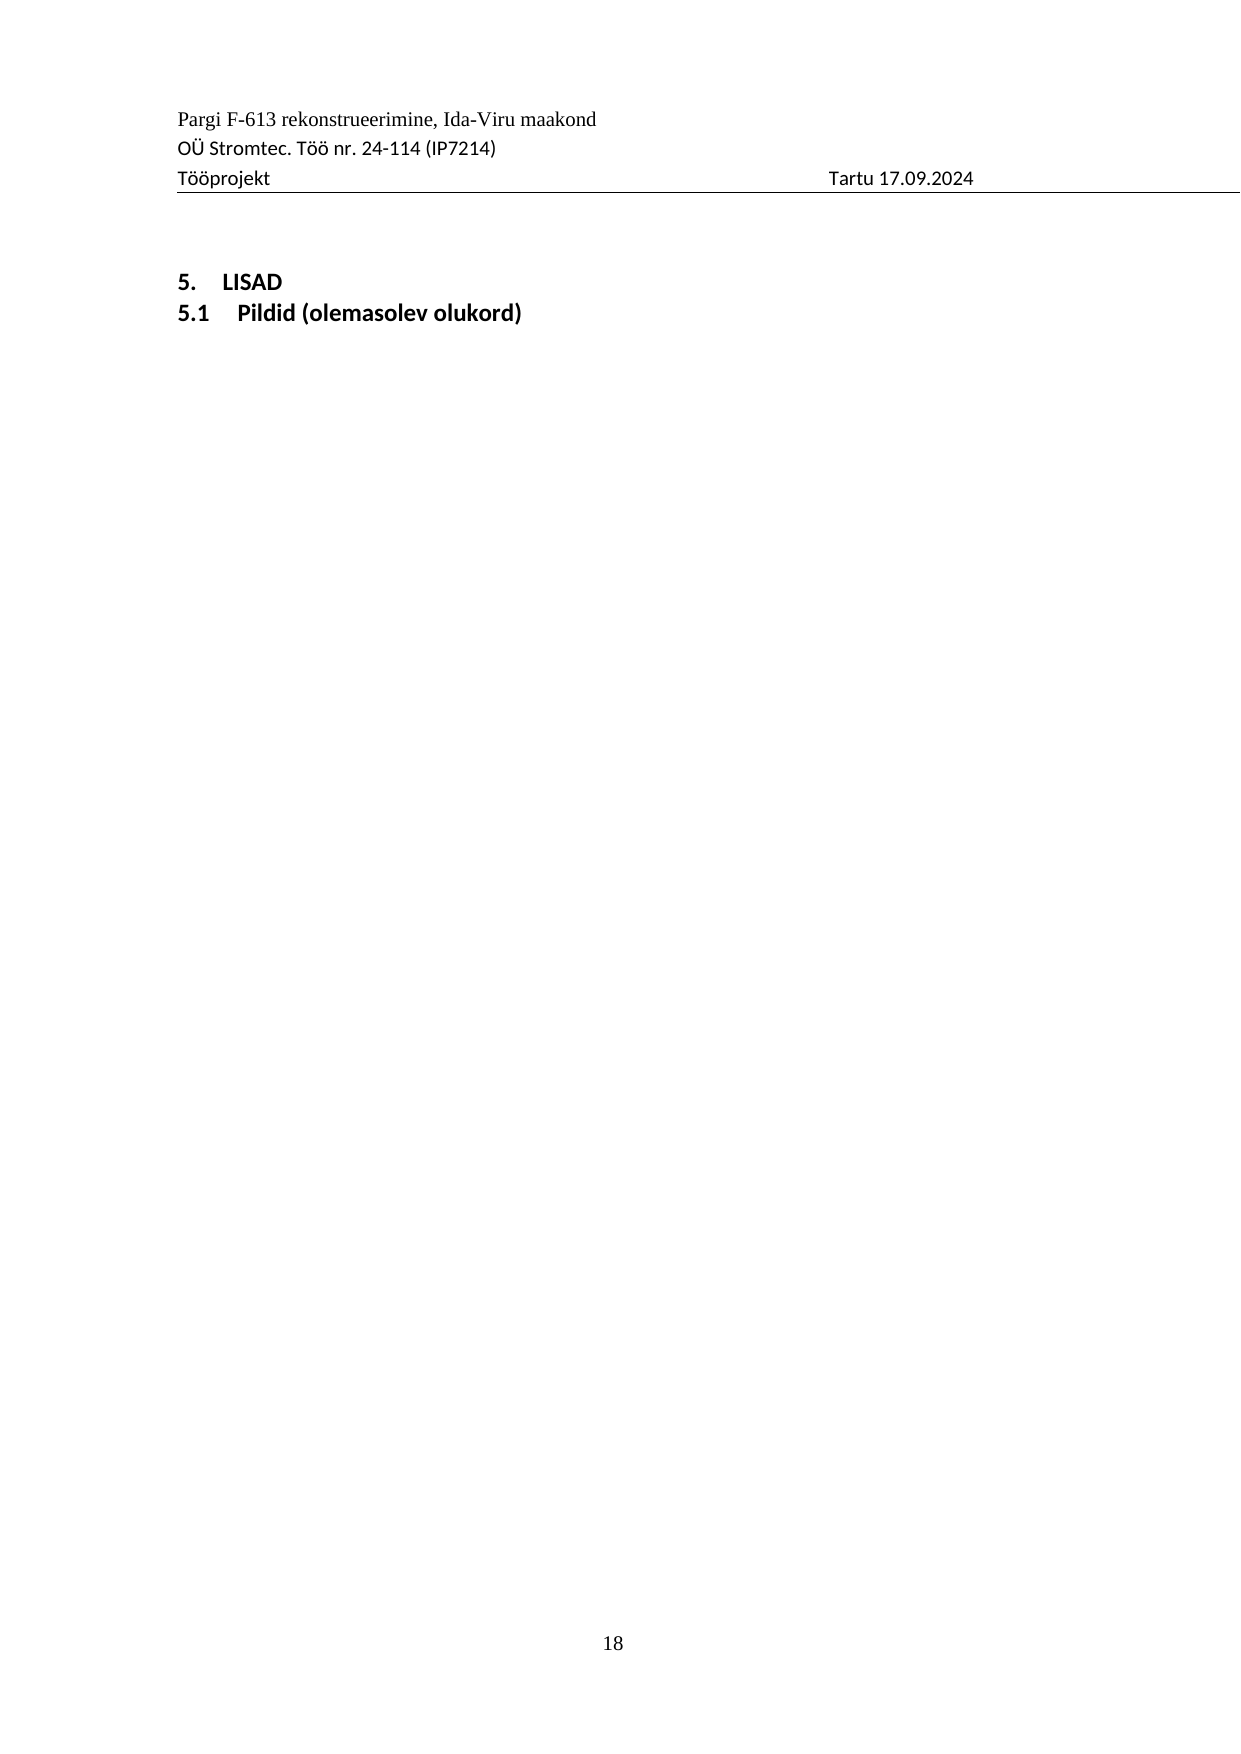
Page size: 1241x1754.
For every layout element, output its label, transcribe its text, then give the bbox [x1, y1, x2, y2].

subtitle Pildid (olemasolev olukord) [177, 297, 1096, 327]
subtitle LISAD [177, 266, 1096, 297]
